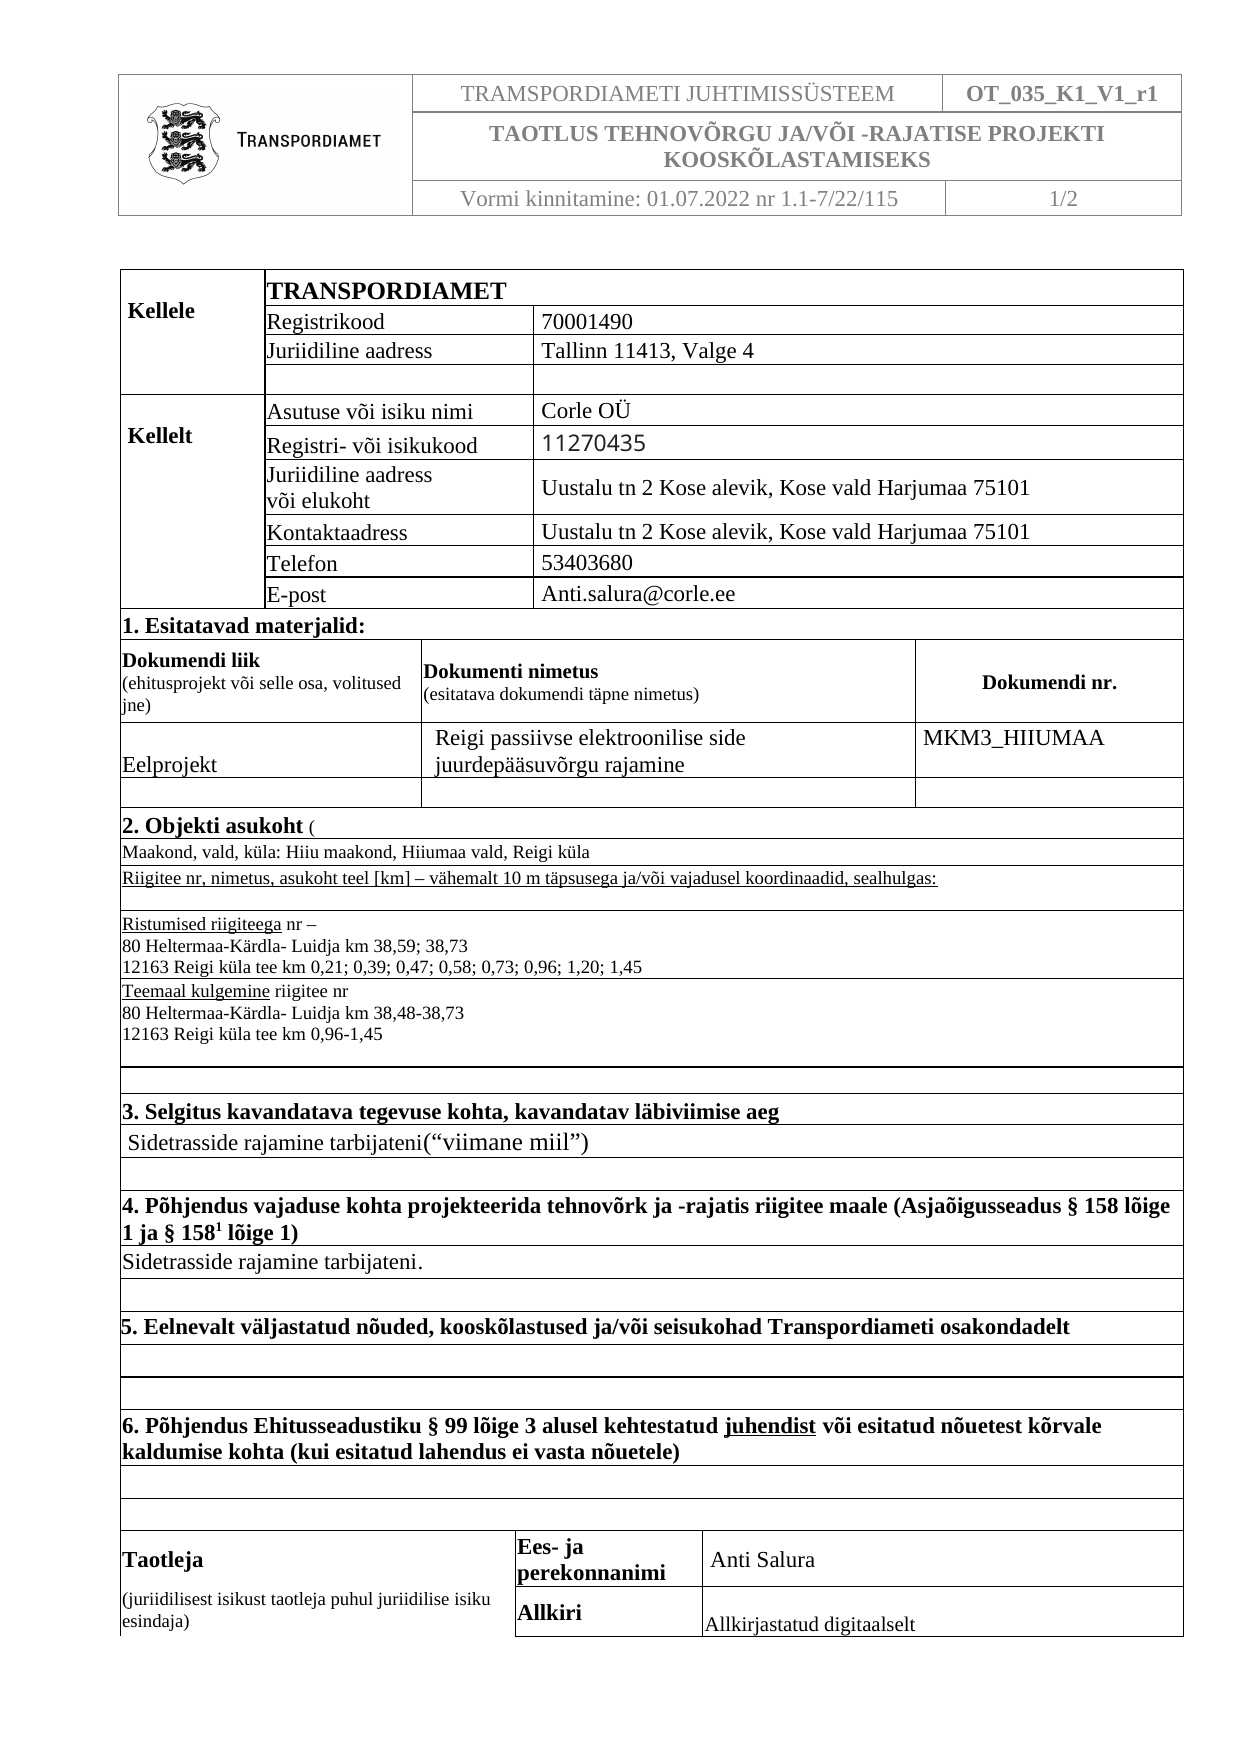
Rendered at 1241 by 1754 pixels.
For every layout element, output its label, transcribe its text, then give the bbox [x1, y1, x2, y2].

table_cell Telefon [266, 546, 533, 576]
table_cell Ristumised riigiteega nr – 80 Heltermaa-Kärdla- Luidja km 38,59; 38,73 12163 Reigi küla tee km 0,21; 0,39; 0,47; 0,58; 0,73; 0,96; 1,20; 1,45 [121, 911, 1183, 978]
table_cell [266, 365, 533, 393]
table_cell Asutuse või isiku nimi [266, 395, 533, 425]
table_cell Dokumendi liik (ehitusprojekt või selle osa, volitused jne) [121, 640, 421, 722]
table_cell [121, 1345, 1183, 1376]
table_cell [534, 365, 1183, 393]
table_cell [121, 1068, 1183, 1093]
table_cell [121, 1279, 1183, 1311]
table_cell Uustalu tn 2 Kose alevik, Kose vald Harjumaa 75101 [534, 515, 1183, 545]
table_cell [121, 1158, 1183, 1190]
table_cell Uustalu tn 2 Kose alevik, Kose vald Harjumaa 75101 [534, 460, 1183, 514]
table_cell Kontaktaadress [266, 515, 533, 545]
table_cell [121, 1499, 1183, 1530]
table_cell Sidetrasside rajamine tarbijateni. [121, 1246, 1183, 1278]
table_cell Juriidiline aadress [266, 335, 533, 364]
table_cell Maakond, vald, küla: Hiiu maakond, Hiiumaa vald, Reigi küla [121, 839, 1183, 864]
table_cell Allkirjastatud digitaalselt [703, 1587, 1183, 1636]
table_cell 70001490 [534, 306, 1183, 334]
table_cell [121, 1378, 1183, 1409]
table_cell 2. Objekti asukoht ( [121, 808, 1183, 838]
table_cell Anti Salura [703, 1531, 1183, 1586]
picture [129, 85, 402, 204]
table_cell 4. Põhjendus vajaduse kohta projekteerida tehnovõrk ja -rajatis riigitee maale (Asjaõigusseadus § 158 lõige 1 ja § 1581 lõige 1) [121, 1191, 1183, 1245]
table_cell Registri- või isikukood [266, 426, 533, 459]
table_cell 11270435 [534, 426, 1183, 459]
table_cell 6. Põhjendus Ehitusseadustiku § 99 lõige 3 alusel kehtestatud juhendist või esitatud nõuetest kõrvale kaldumise kohta (kui esitatud lahendus ei vasta nõuetele) [121, 1410, 1183, 1464]
table_cell (juriidilisest isikust taotleja puhul juriidilise isiku esindaja) [121, 1586, 515, 1636]
table_cell 5. Eelnevalt väljastatud nõuded, kooskõlastused ja/või seisukohad Transpordiameti osakondadelt [121, 1312, 1183, 1344]
table_cell 3. Selgitus kavandatava tegevuse kohta, kavandatav läbiviimise aeg [121, 1094, 1183, 1124]
table_cell Dokumenti nimetus (esitatava dokumendi täpne nimetus) [422, 640, 915, 722]
table_cell Anti.salura@corle.ee [534, 578, 1183, 608]
table_cell [121, 778, 421, 807]
table_cell Tallinn 11413, Valge 4 [534, 335, 1183, 364]
table_cell [121, 1466, 1183, 1497]
table_cell Ees- ja perekonnanimi [516, 1531, 702, 1586]
table_cell Riigitee nr, nimetus, asukoht teel [km] – vähemalt 10 m täpsusega ja/või vajadusel koordinaadid, sealhulgas: [121, 866, 1183, 910]
table_cell [916, 778, 1183, 807]
table_cell MKM3_HIIUMAA [916, 723, 1183, 777]
table_cell Allkiri [516, 1587, 702, 1636]
table_cell 53403680 [534, 546, 1183, 576]
table_cell Registrikood [266, 306, 533, 334]
table_cell Sidetrasside rajamine tarbijateni(“viimane miil”) [121, 1125, 1183, 1157]
table_cell 1. Esitatavad materjalid: [121, 609, 1183, 639]
table_cell Kellelt [121, 395, 264, 608]
table_cell Juriidiline aadress või elukoht [266, 460, 533, 514]
table_header Kellele [121, 270, 264, 393]
table_cell Teemaal kulgemine riigitee nr 80 Heltermaa-Kärdla- Luidja km 38,48-38,73 12163 Reigi küla tee km 0,96-1,45 [121, 979, 1183, 1066]
table_cell E-post [266, 578, 533, 608]
table_cell [422, 778, 915, 807]
table_cell Corle OÜ [534, 395, 1183, 425]
table_cell Dokumendi nr. [916, 640, 1183, 722]
table_header TRANSPORDIAMET [266, 270, 1183, 304]
table_cell Taotleja [121, 1531, 515, 1586]
table_cell Eelprojekt [121, 723, 421, 777]
table_cell Reigi passiivse elektroonilise side juurdepääsuvõrgu rajamine [422, 723, 915, 777]
